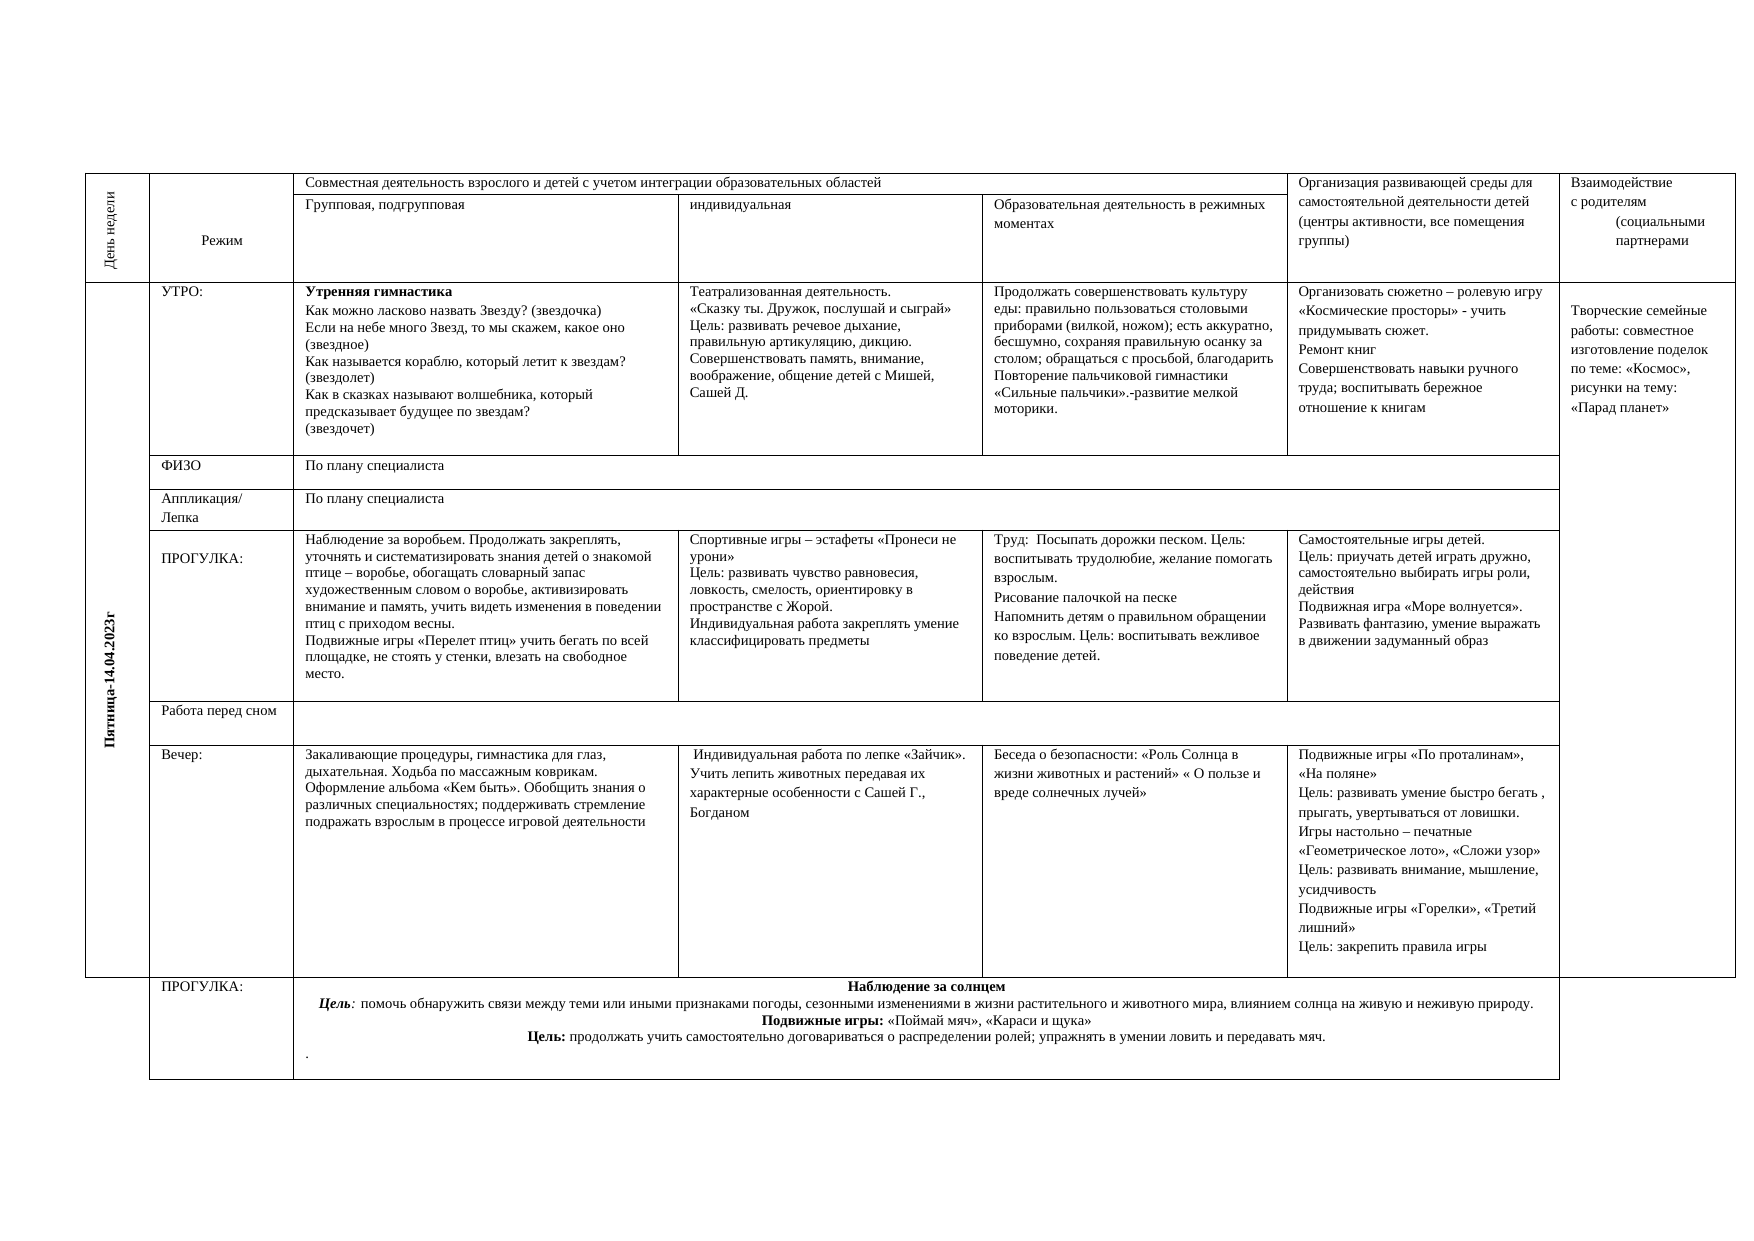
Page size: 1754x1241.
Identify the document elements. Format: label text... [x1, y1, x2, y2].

table_cell Работа перед сном [150, 702, 293, 744]
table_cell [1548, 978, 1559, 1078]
table_cell Творческие семейные работы: совместное изготовление поделок по теме: «Космос», рисунки на тему: «Парад планет» [1560, 283, 1735, 977]
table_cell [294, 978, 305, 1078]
table_cell Труд: Посыпать дорожки песком. Цель: воспитывать трудолюбие, желание помогать взрослым. Рисование палочкой на песке Напомнить детям о правильном обращении ко взрослым. Цель: воспитывать вежливое поведение детей. [983, 531, 1287, 701]
table_cell Самостоятельные игры детей. Цель: приучать детей играть дружно, самостоятельно выбирать игры роли, действия Подвижная игра «Море волнуется». Развивать фантазию, умение выражать в движении задуманный образ [1288, 531, 1559, 701]
table_cell Организовать сюжетно – ролевую игру «Космические просторы» - учить придумывать сюжет. Ремонт книг Совершенствовать навыки ручного труда; воспитывать бережное отношение к книгам [1288, 283, 1559, 455]
table_header Взаимодействие с родителям (социальными партнерами [1560, 174, 1735, 282]
table_cell ПРОГУЛКА: [150, 531, 293, 701]
table_header Совместная деятельность взрослого и детей с учетом интеграции образовательных областей [294, 174, 1287, 194]
table_cell ПРОГУЛКА: [150, 978, 293, 1078]
table_cell Продолжать совершенствовать культуру еды: правильно пользоваться столовыми приборами (вилкой, ножом); есть аккуратно, бесшумно, сохраняя правильную осанку за столом; обращаться с просьбой, благодарить Повторение пальчиковой гимнастики «Сильные пальчики».-развитие мелкой моторики. [983, 283, 1287, 455]
table_cell Подвижные игры «По проталинам», «На поляне» Цель: развивать умение быстро бегать , прыгать, увертываться от ловишки. Игры настольно – печатные «Геометрическое лото», «Сложи узор» Цель: развивать внимание, мышление, усидчивость Подвижные игры «Горелки», «Третий лишний» Цель: закрепить правила игры [1288, 746, 1559, 977]
table_cell По плану специалиста [294, 490, 1559, 529]
table_cell Закаливающие процедуры, гимнастика для глаз, дыхательная. Ходьба по массажным коврикам. Оформление альбома «Кем быть». Обобщить знания о различных специальностях; поддерживать стремление подражать взрослым в процессе игровой деятельности [294, 746, 678, 977]
table_cell Спортивные игры – эстафеты «Пронеси не урони» Цель: развивать чувство равновесия, ловкость, смелость, ориентировку в пространстве с Жорой. Индивидуальная работа закреплять умение классифицировать предметы [679, 531, 982, 701]
table_cell Образовательная деятельность в режимных моментах [983, 195, 1287, 282]
table_header Организация развивающей среды для самостоятельной деятельности детей (центры активности, все помещения группы) [1288, 174, 1559, 282]
table_header Режим [150, 174, 293, 282]
table_cell Вечер: [150, 746, 293, 977]
table_cell [294, 702, 1559, 744]
table_cell индивидуальная [679, 195, 982, 282]
table_cell Групповая, подгрупповая [294, 195, 678, 282]
table_cell Наблюдение за воробьем. Продолжать закреплять, уточнять и систематизировать знания детей о знакомой птице – воробье, обогащать словарный запас художественным словом о воробье, активизировать внимание и память, учить видеть изменения в поведении птиц с приходом весны. Подвижные игры «Перелет птиц» учить бегать по всей площадке, не стоять у стенки, влезать на свободное место. [294, 531, 678, 701]
table_cell Индивидуальная работа по лепке «Зайчик». Учить лепить животных передавая их характерные особенности с Сашей Г., Богданом [679, 746, 982, 977]
table_header День недели [86, 174, 149, 282]
table_cell Беседа о безопасности: «Роль Солнца в жизни животных и растений» « О пользе и вреде солнечных лучей» [983, 746, 1287, 977]
table_cell Пятница-14.04.2023г [86, 283, 149, 977]
table_cell УТРО: [150, 283, 293, 455]
table_cell ФИЗО [150, 456, 293, 489]
table_cell Аппликация/ Лепка [150, 490, 293, 529]
table_cell Утренняя гимнастика Как можно ласково назвать Звезду? (звездочка) Если на небе много Звезд, то мы скажем, какое оно (звездное) Как называется кораблю, который летит к звездам? (звездолет) Как в сказках называют волшебника, который предсказывает будущее по звездам? (звездочет) [294, 283, 678, 455]
table_cell По плану специалиста [294, 456, 1559, 489]
table_cell Театрализованная деятельность. «Сказку ты. Дружок, послушай и сыграй» Цель: развивать речевое дыхание, правильную артикуляцию, дикцию. Совершенствовать память, внимание, воображение, общение детей с Мишей, Сашей Д. [679, 283, 982, 455]
